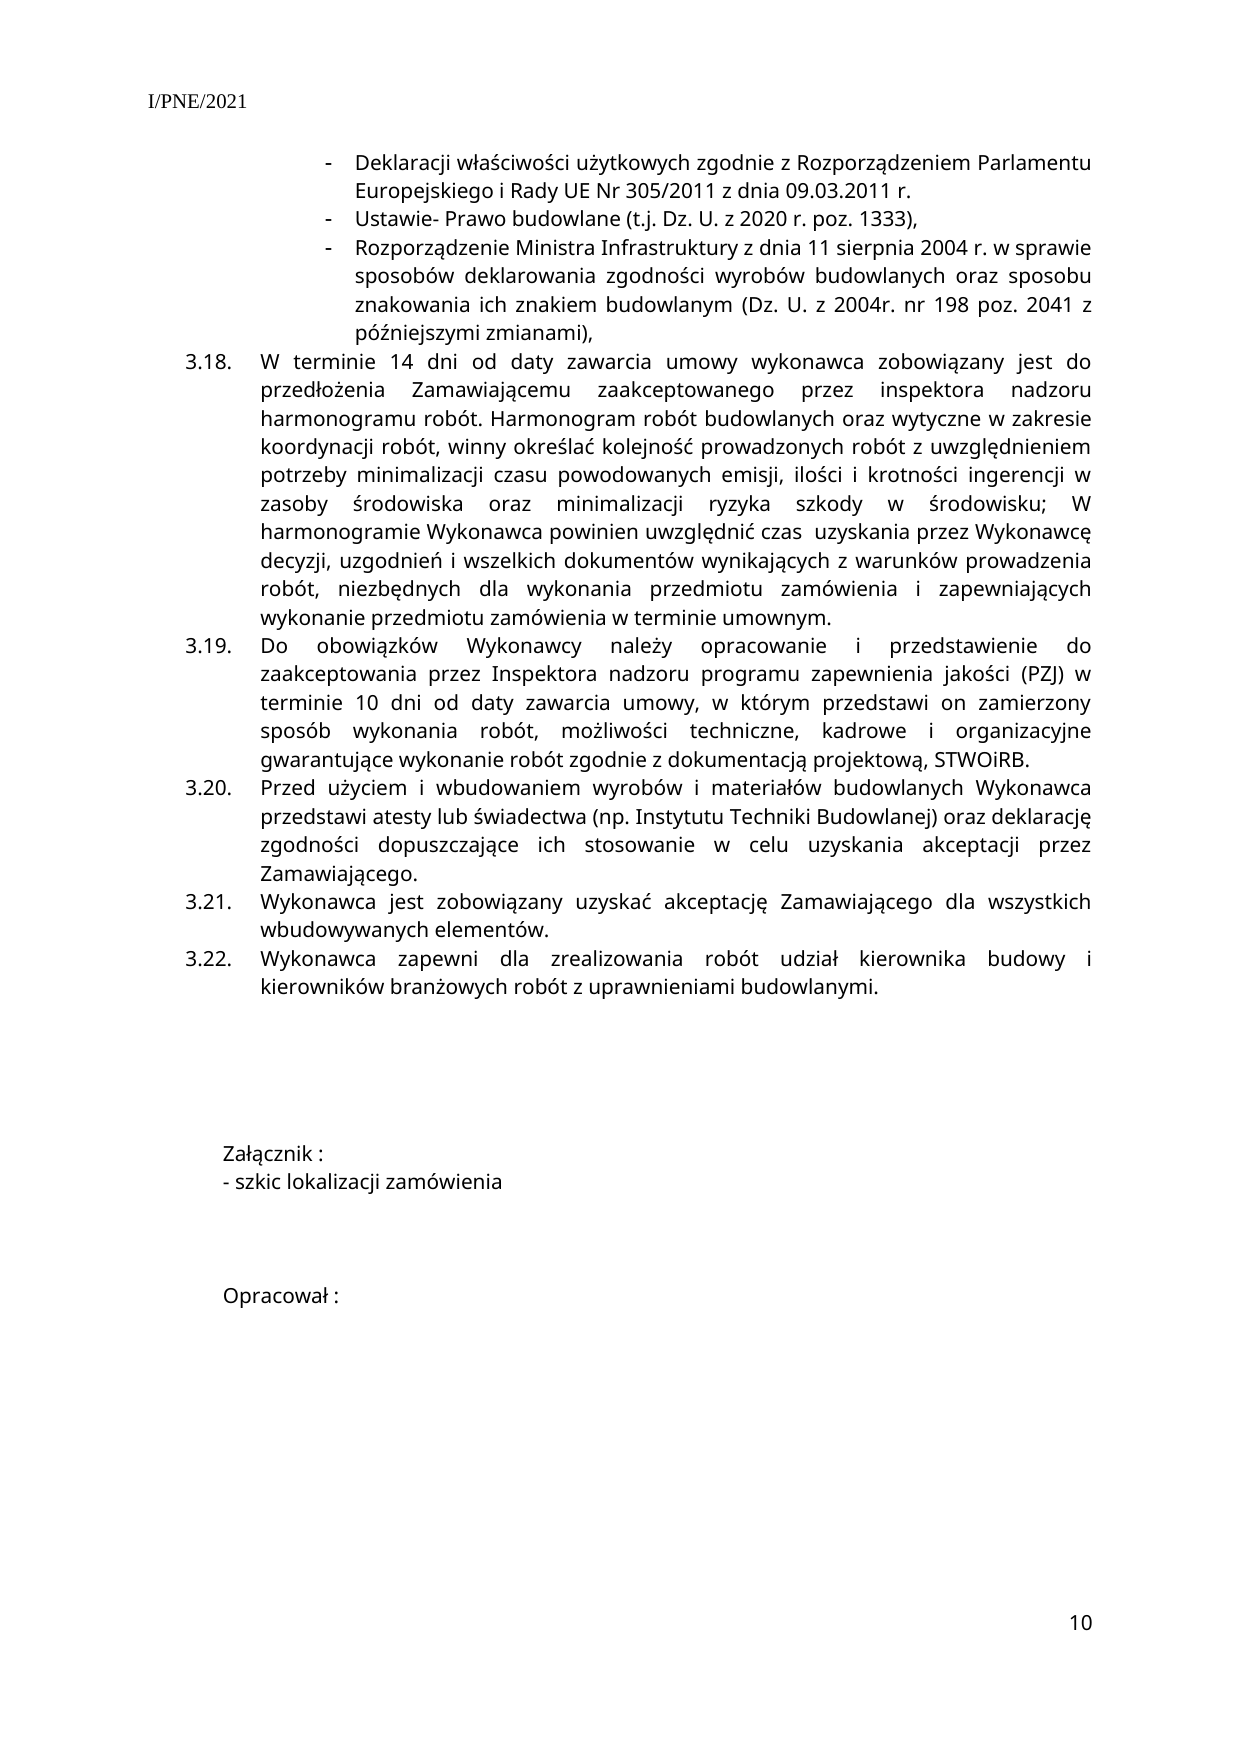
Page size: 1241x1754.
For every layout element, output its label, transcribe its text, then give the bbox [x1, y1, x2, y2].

text Opracował : [223, 1281, 1092, 1309]
list Deklaracji właściwości użytkowych zgodnie z Rozporządzeniem Parlamentu Europejskiego i Rady UE Nr 305/2011 z dnia 09.03.2011 r. [325, 148, 1092, 204]
list Do obowiązków Wykonawcy należy opracowanie i przedstawienie do zaakceptowania przez Inspektora nadzoru programu zapewnienia jakości (PZJ) w terminie 10 dni od daty zawarcia umowy, w którym przedstawi on zamierzony sposób wykonania robót, możliwości techniczne, kadrowe i organizacyjne gwarantujące wykonanie robót zgodnie z dokumentacją projektową, STWOiRB. [185, 631, 1092, 773]
list Wykonawca zapewni dla zrealizowania robót udział kierownika budowy i kierowników branżowych robót z uprawnieniami budowlanymi. [185, 944, 1092, 1001]
list Wykonawca jest zobowiązany uzyskać akceptację Zamawiającego dla wszystkich wbudowywanych elementów. [185, 887, 1092, 944]
list Przed użyciem i wbudowaniem wyrobów i materiałów budowlanych Wykonawca przedstawi atesty lub świadectwa (np. Instytutu Techniki Budowlanej) oraz deklarację zgodności dopuszczające ich stosowanie w celu uzyskania akceptacji przez Zamawiającego. [185, 773, 1092, 887]
text - szkic lokalizacji zamówienia [223, 1167, 1092, 1196]
list W terminie 14 dni od daty zawarcia umowy wykonawca zobowiązany jest do przedłożenia Zamawiającemu zaakceptowanego przez inspektora nadzoru harmonogramu robót. Harmonogram robót budowlanych oraz wytyczne w zakresie koordynacji robót, winny określać kolejność prowadzonych robót z uwzględnieniem potrzeby minimalizacji czasu powodowanych emisji, ilości i krotności ingerencji w zasoby środowiska oraz minimalizacji ryzyka szkody w środowisku; W harmonogramie Wykonawca powinien uwzględnić czas uzyskania przez Wykonawcę decyzji, uzgodnień i wszelkich dokumentów wynikających z warunków prowadzenia robót, niezbędnych dla wykonania przedmiotu zamówienia i zapewniających wykonanie przedmiotu zamówienia w terminie umownym. [185, 347, 1092, 631]
text Załącznik : [223, 1139, 1092, 1167]
list Ustawie- Prawo budowlane (t.j. Dz. U. z 2020 r. poz. 1333), [325, 204, 1092, 233]
list Rozporządzenie Ministra Infrastruktury z dnia 11 sierpnia 2004 r. w sprawie sposobów deklarowania zgodności wyrobów budowlanych oraz sposobu znakowania ich znakiem budowlanym (Dz. U. z 2004r. nr 198 poz. 2041 z późniejszymi zmianami), [325, 233, 1092, 347]
